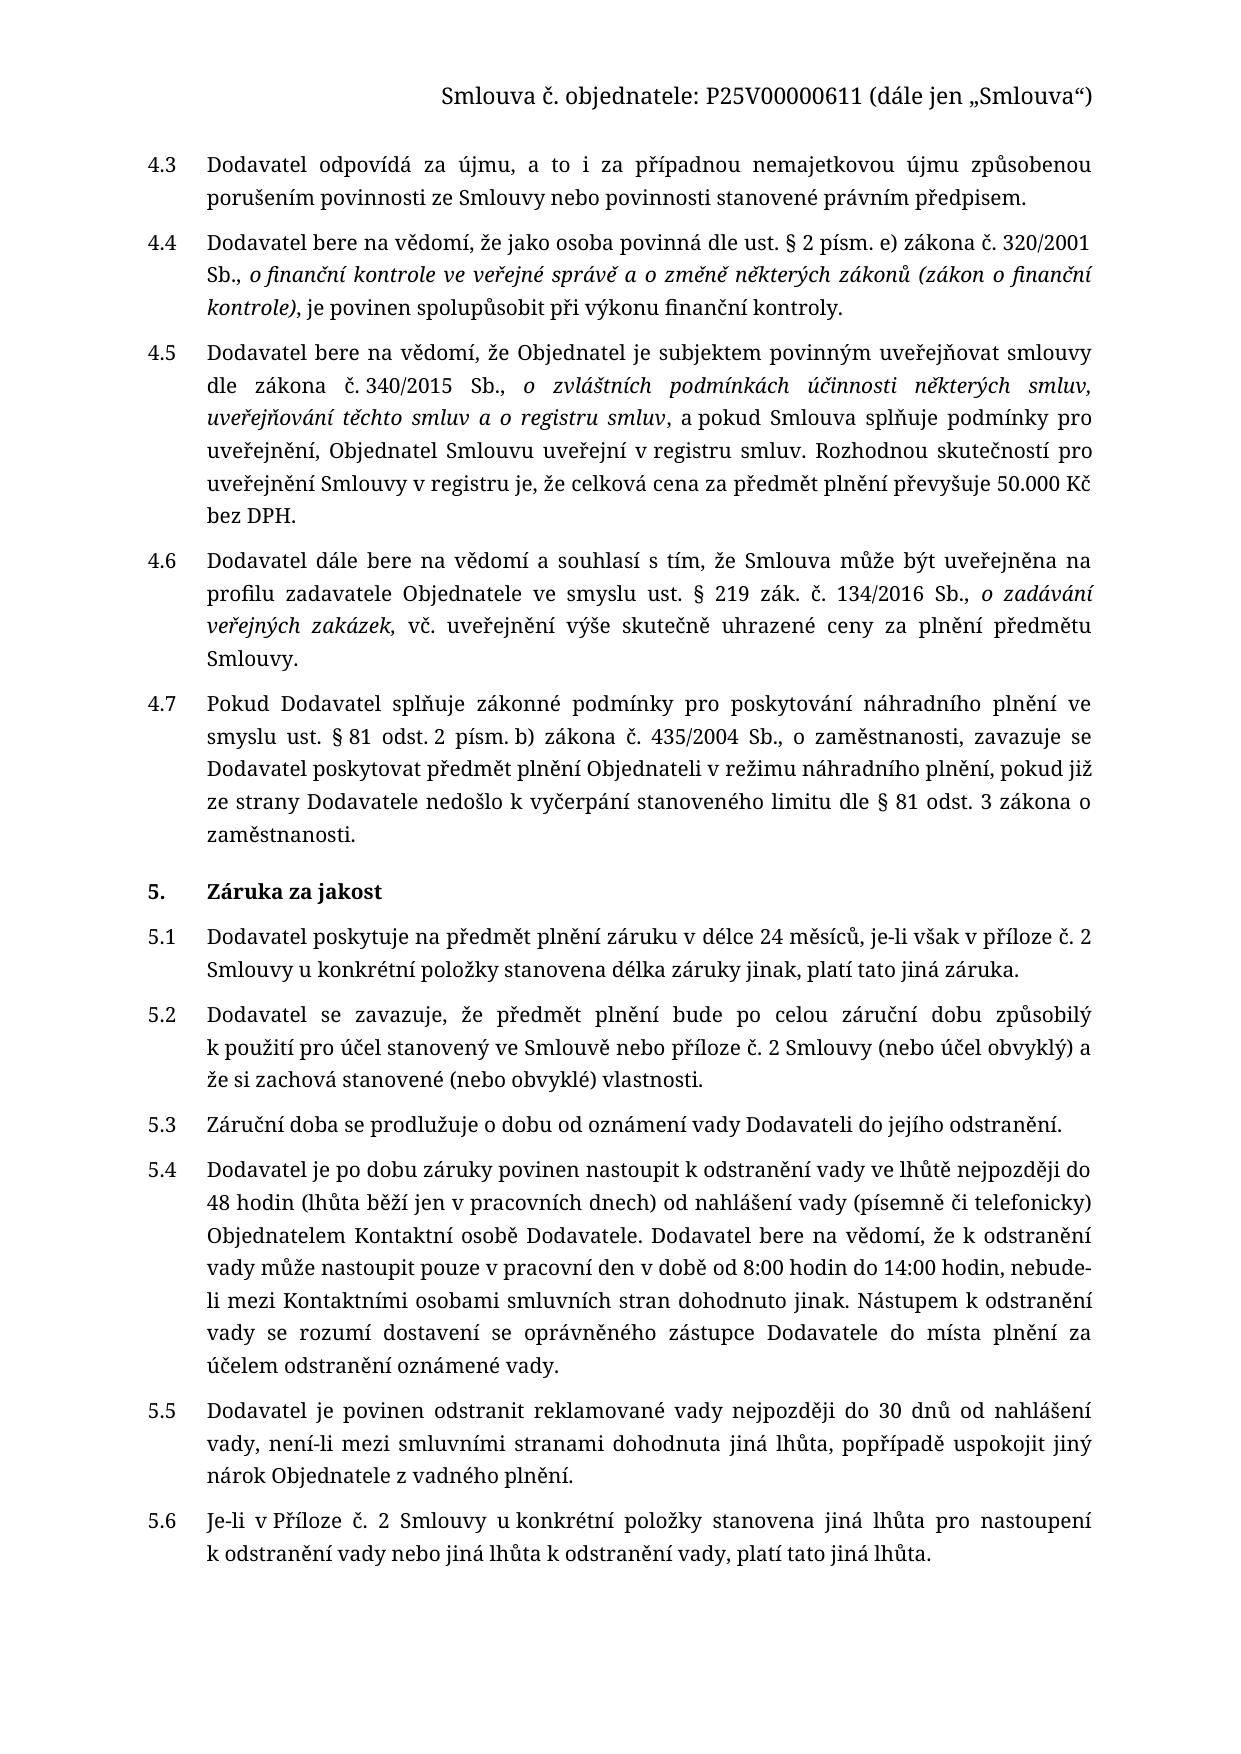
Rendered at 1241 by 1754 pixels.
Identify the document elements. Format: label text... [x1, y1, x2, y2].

list Dodavatel odpovídá za újmu, a to i za případnou nemajetkovou újmu způsobenou porušením povinnosti ze Smlouvy nebo povinnosti stanovené právním předpisem. [148, 150, 1093, 211]
list Dodavatel bere na vědomí, že jako osoba povinná dle ust. § 2 písm. e) zákona č. 320/2001 Sb., o finanční kontrole ve veřejné správě a o změně některých zákonů (zákon o finanční kontrole), je povinen spolupůsobit při výkonu finanční kontroly. [148, 228, 1093, 322]
list Je-li v Příloze č. 2 Smlouvy u konkrétní položky stanovena jiná lhůta pro nastoupení k odstranění vady nebo jiná lhůta k odstranění vady, platí tato jiná lhůta. [148, 1507, 1093, 1568]
list Dodavatel je po dobu záruky povinen nastoupit k odstranění vady ve lhůtě nejpozději do 48 hodin (lhůta běží jen v pracovních dnech) od nahlášení vady (písemně či telefonicky) Objednatelem Kontaktní osobě Dodavatele. Dodavatel bere na vědomí, že k odstranění vady může nastoupit pouze v pracovní den v době od 8:00 hodin do 14:00 hodin, nebude-li mezi Kontaktními osobami smluvních stran dohodnuto jinak. Nástupem k odstranění vady se rozumí dostavení se oprávněného zástupce Dodavatele do místa plnění za účelem odstranění oznámené vady. [148, 1156, 1093, 1379]
list Dodavatel dále bere na vědomí a souhlasí s tím, že Smlouva může být uveřejněna na profilu zadavatele Objednatele ve smyslu ust. § 219 zák. č. 134/2016 Sb., o zadávání veřejných zakázek, vč. uveřejnění výše skutečně uhrazené ceny za plnění předmětu Smlouvy. [148, 546, 1093, 673]
list Dodavatel je povinen odstranit reklamované vady nejpozději do 30 dnů od nahlášení vady, není-li mezi smluvními stranami dohodnuta jiná lhůta, popřípadě uspokojit jiný nárok Objednatele z vadného plnění. [148, 1396, 1093, 1490]
list Dodavatel poskytuje na předmět plnění záruku v délce 24 měsíců, je-li však v příloze č. 2 Smlouvy u konkrétní položky stanovena délka záruky jinak, platí tato jiná záruka. [148, 922, 1093, 983]
list Pokud Dodavatel splňuje zákonné podmínky pro poskytování náhradního plnění ve smyslu ust. § 81 odst. 2 písm. b) zákona č. 435/2004 Sb., o zaměstnanosti, zavazuje se Dodavatel poskytovat předmět plnění Objednateli v režimu náhradního plnění, pokud již ze strany Dodavatele nedošlo k vyčerpání stanoveného limitu dle § 81 odst. 3 zákona o zaměstnanosti. [148, 689, 1093, 848]
list Dodavatel bere na vědomí, že Objednatel je subjektem povinným uveřejňovat smlouvy dle zákona č. 340/2015 Sb., o zvláštních podmínkách účinnosti některých smluv, uveřejňování těchto smluv a o registru smluv, a pokud Smlouva splňuje podmínky pro uveřejnění, Objednatel Smlouvu uveřejní v registru smluv. Rozhodnou skutečností pro uveřejnění Smlouvy v registru je, že celková cena za předmět plnění převyšuje 50.000 Kč bez DPH. [148, 338, 1093, 530]
list Dodavatel se zavazuje, že předmět plnění bude po celou záruční dobu způsobilý k použití pro účel stanovený ve Smlouvě nebo příloze č. 2 Smlouvy (nebo účel obvyklý) a že si zachová stanovené (nebo obvyklé) vlastnosti. [148, 1000, 1093, 1094]
list Záruka za jakost [148, 877, 1093, 906]
list Záruční doba se prodlužuje o dobu od oznámení vady Dodavateli do jejího odstranění. [148, 1110, 1093, 1139]
